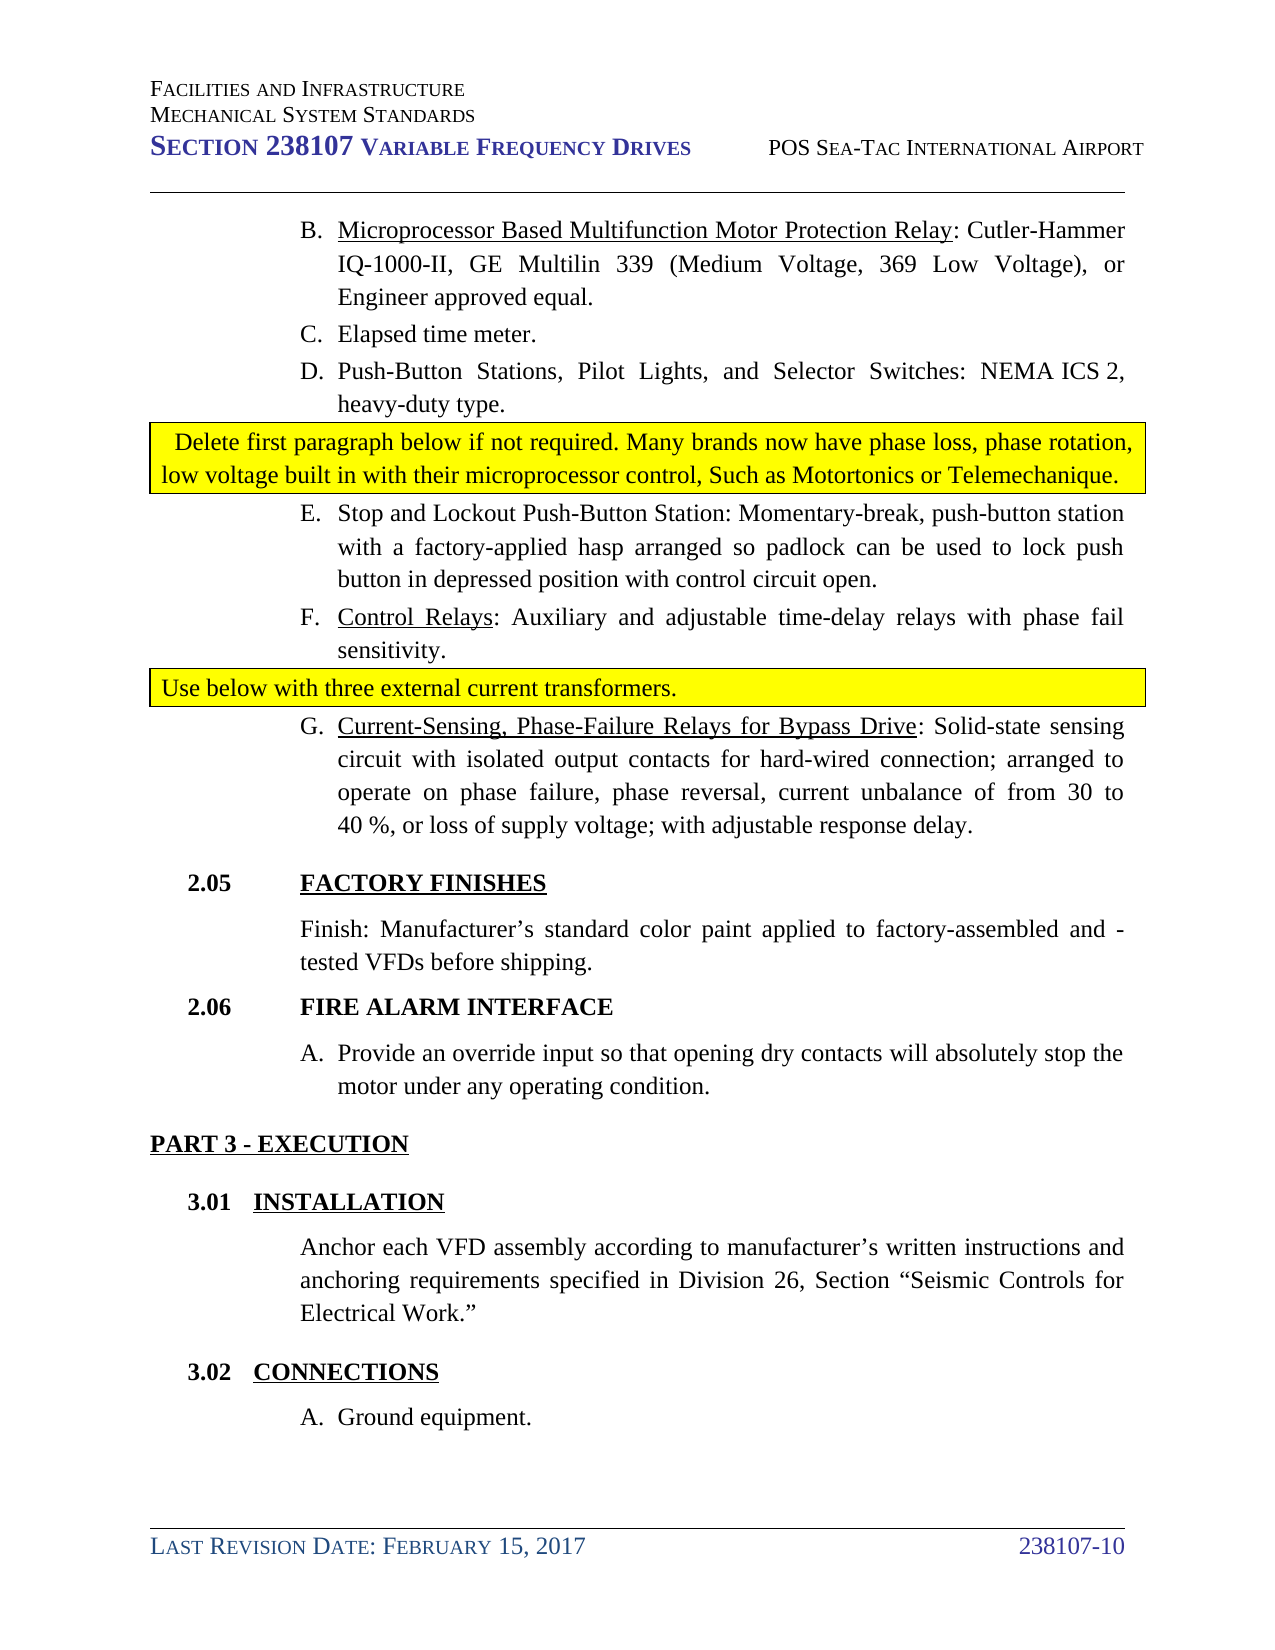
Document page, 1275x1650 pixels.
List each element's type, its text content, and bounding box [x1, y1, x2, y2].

subtitle PART 3 - EXECUTION [150, 1129, 1125, 1158]
subtitle 2.06 FIRE ALARM INTERFACE [187, 992, 1125, 1021]
subtitle Finish: Manufacturer’s standard color paint applied to factory-assembled and -tested VFDs before shipping. [300, 914, 1125, 976]
subtitle A. Provide an override input so that opening dry contacts will absolutely stop the motor under any operating condition. [300, 1038, 1125, 1100]
table_header Delete first paragraph below if not required. Many brands now have phase loss, phase rotation, low voltage built in with their microprocessor control, Such as Motortonics or Telemechanique. [151, 423, 1145, 493]
table_header Use below with three external current transformers. [151, 669, 1145, 706]
subtitle Control Relays: Auxiliary and adjustable time-delay relays with phase fail sensitivity. [300, 602, 1125, 663]
subtitle Stop and Lockout Push-Button Station: Momentary-break, push-button station with a factory-applied hasp arranged so padlock can be used to lock push button in depressed position with control circuit open. [300, 498, 1125, 593]
subtitle Current-Sensing, Phase-Failure Relays for Bypass Drive: Solid-state sensing circuit with isolated output contacts for hard-wired connection; arranged to operate on phase failure, phase reversal, current unbalance of from 30 to 40 %, or loss of supply voltage; with adjustable response delay. [300, 711, 1125, 839]
subtitle Anchor each VFD assembly according to manufacturer’s written instructions and anchoring requirements specified in Division 26, Section “Seismic Controls for Electrical Work.” [300, 1232, 1125, 1327]
subtitle Elapsed time meter. [300, 319, 1125, 348]
subtitle CONNECTIONS [187, 1357, 1125, 1385]
subtitle Ground equipment. [300, 1402, 1125, 1431]
subtitle FACTORY FINISHES [187, 868, 1125, 897]
subtitle Push-Button Stations, Pilot Lights, and Selector Switches: NEMA ICS 2, heavy-duty type. [300, 356, 1125, 418]
subtitle INSTALLATION [187, 1187, 1125, 1216]
subtitle Microprocessor Based Multifunction Motor Protection Relay: Cutler-Hammer IQ-1000-II, GE Multilin 339 (Medium Voltage, 369 Low Voltage), or Engineer approved equal. [300, 216, 1125, 310]
